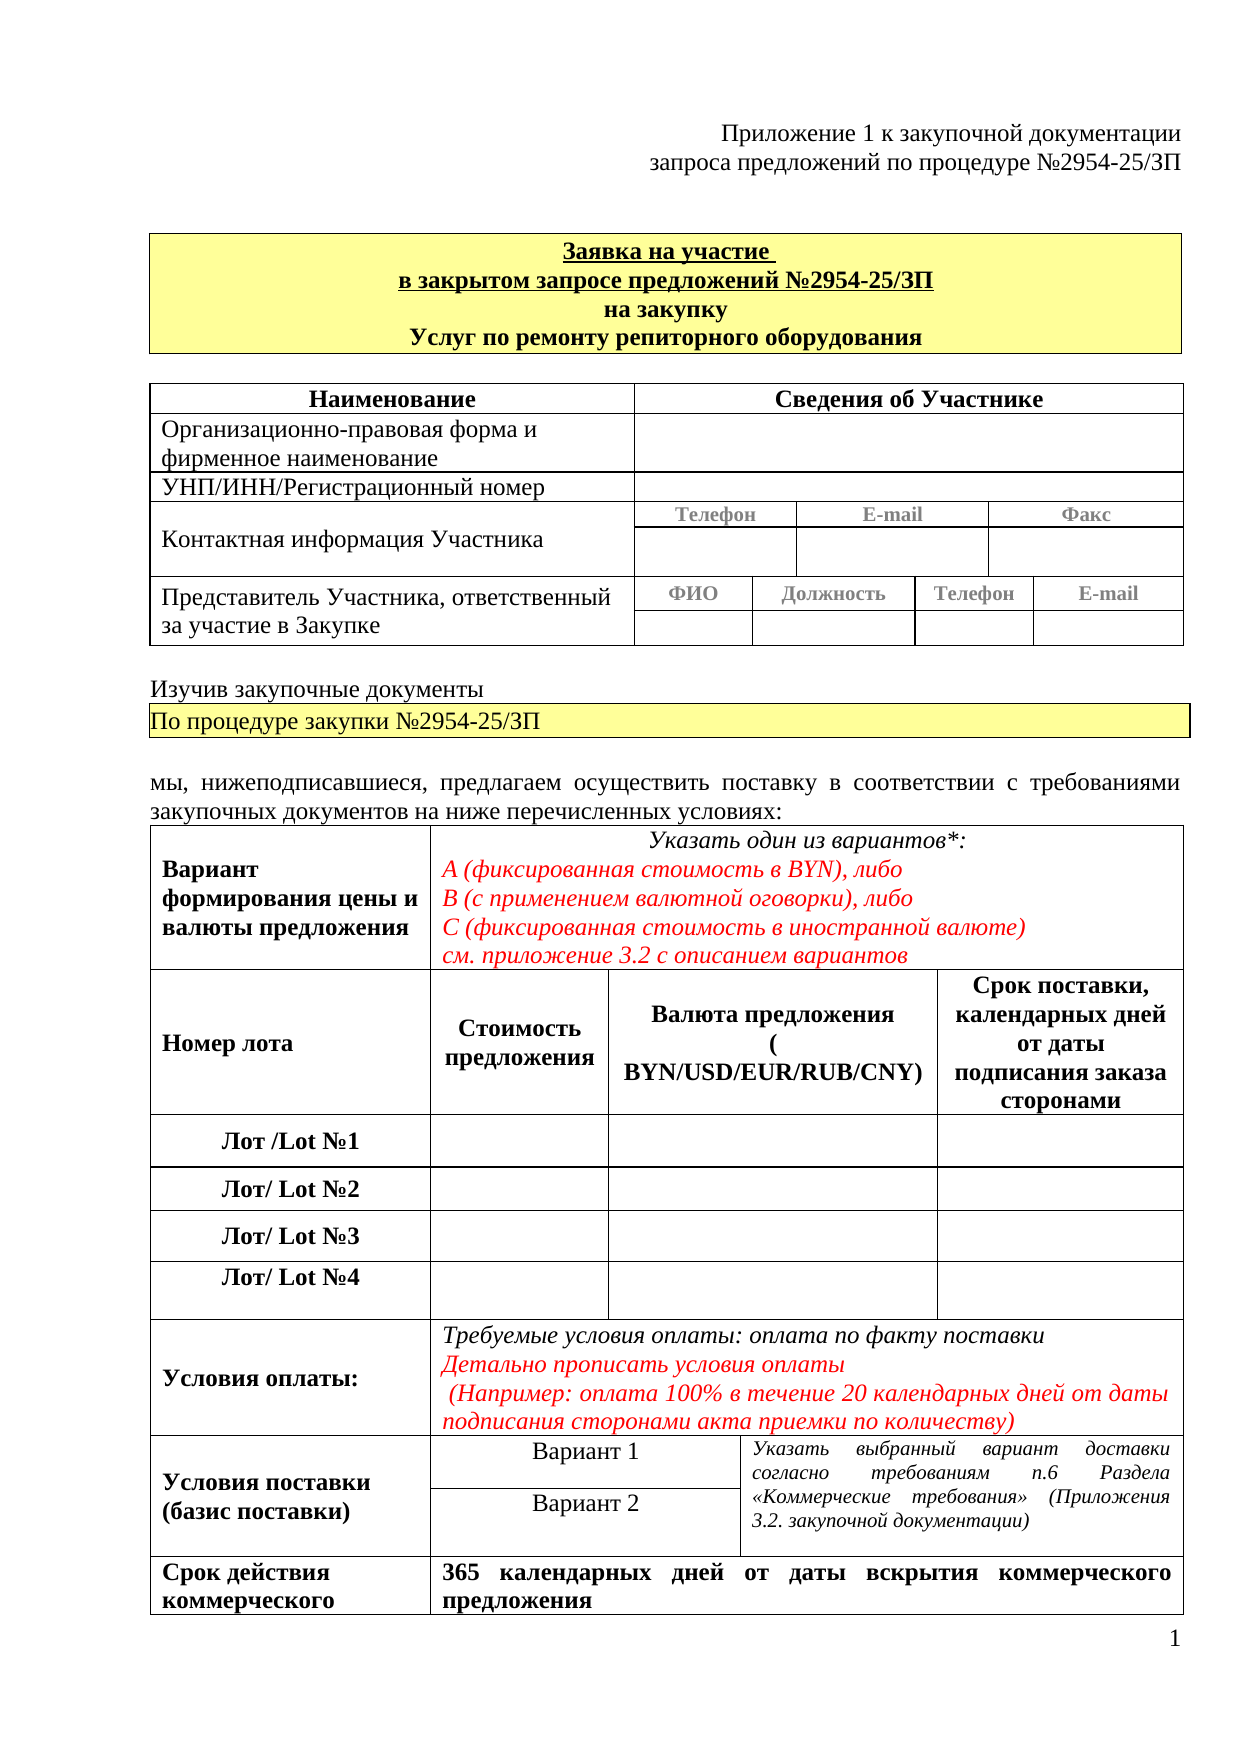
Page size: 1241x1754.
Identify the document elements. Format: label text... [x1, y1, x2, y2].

table_cell [635, 528, 796, 576]
table_cell Номер лота [151, 970, 430, 1114]
table_cell [989, 528, 1183, 576]
text мы, нижеподписавшиеся, предлагаем осуществить поставку в соответствии с требованиями закупочных документов на ниже перечисленных условиях: [150, 767, 1181, 824]
table_cell [635, 611, 752, 645]
table_cell Требуемые условия оплаты: оплата по факту поставки Детально прописать условия оплаты (Например: оплата 100% в течение 20 календарных дней от даты подписания сторонами акта приемки по количеству) [431, 1320, 1183, 1435]
table_header Вариант формирования цены и валюты предложения [151, 826, 430, 969]
table_cell [609, 1115, 937, 1166]
table_cell Организационно-правовая форма и фирменное наименование [151, 414, 634, 471]
table_cell [431, 1168, 608, 1210]
table_cell Условия оплаты: [151, 1320, 430, 1435]
text Услуг по ремонту репиторного оборудования [150, 319, 1181, 353]
text в закрытом запросе предложений №2954-25/ЗП [150, 265, 1181, 294]
table_cell Контактная информация Участника [151, 502, 634, 576]
table_cell [431, 1115, 608, 1166]
table_cell Факс [989, 502, 1183, 526]
table_header Наименование [151, 384, 634, 413]
table_cell E-mail [1034, 577, 1183, 610]
table_cell [1034, 611, 1183, 645]
table_cell Лот/ Lot №2 [151, 1168, 430, 1210]
table_cell [609, 1168, 937, 1210]
text Заявка на участие [150, 234, 1181, 265]
table_cell [797, 528, 988, 576]
text Изучив закупочные документы [150, 674, 1181, 703]
table_cell [609, 1211, 937, 1261]
table_cell Условия поставки (базис поставки) [151, 1436, 430, 1556]
text Приложение 1 к закупочной документации [150, 118, 1181, 147]
table_cell Стоимость предложения [431, 970, 608, 1114]
table_cell [938, 1262, 1183, 1319]
table_cell [431, 1262, 608, 1319]
table_cell [753, 611, 914, 645]
table_cell [916, 611, 1033, 645]
table_cell Лот/ Lot №3 [151, 1211, 430, 1261]
table_cell [635, 473, 1183, 501]
table_cell [938, 1115, 1183, 1166]
table_cell Вариант 2 [431, 1489, 740, 1556]
table_cell [635, 414, 1183, 471]
table_cell Телефон [916, 577, 1033, 610]
table_cell [609, 1262, 937, 1319]
table_cell Представитель Участника, ответственный за участие в Закупке [151, 577, 634, 645]
text на закупку [150, 294, 1181, 319]
table_cell [938, 1211, 1183, 1261]
text По процедуре закупки №2954-25/ЗП [150, 704, 1189, 737]
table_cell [151, 1557, 430, 1614]
table_cell Лот/ Lot №4 [151, 1262, 430, 1319]
table_cell [431, 1211, 608, 1261]
table_cell E-mail [797, 502, 988, 526]
table_cell Телефон [635, 502, 796, 526]
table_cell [431, 1557, 1183, 1614]
table_header Сведения об Участнике [635, 384, 1183, 413]
table_cell Лот /Lot №1 [151, 1115, 430, 1166]
table_cell [938, 1168, 1183, 1210]
table_cell УНП/ИНН/Регистрационный номер [151, 473, 634, 501]
table_header Указать один из вариантов*: А (фиксированная стоимость в BYN), либо B (с применением валютной оговорки), либо С (фиксированная стоимость в иностранной валюте) см. приложение 3.2 с описанием вариантов [431, 826, 1183, 969]
table_cell Срок поставки, календарных дней от даты подписания заказа сторонами [938, 970, 1183, 1114]
table_cell Указать выбранный вариант доставки согласно требованиям п.6 Раздела «Коммерческие требования» (Приложения 3.2. закупочной документации) [741, 1436, 1183, 1556]
table_cell Вариант 1 [431, 1436, 740, 1487]
text запроса предложений по процедуре №2954-25/ЗП [150, 147, 1181, 176]
table_cell Должность [753, 577, 914, 610]
table_cell Валюта предложения (BYN/USD/EUR/RUB/CNY) [609, 970, 937, 1114]
table_cell ФИО [635, 577, 752, 610]
